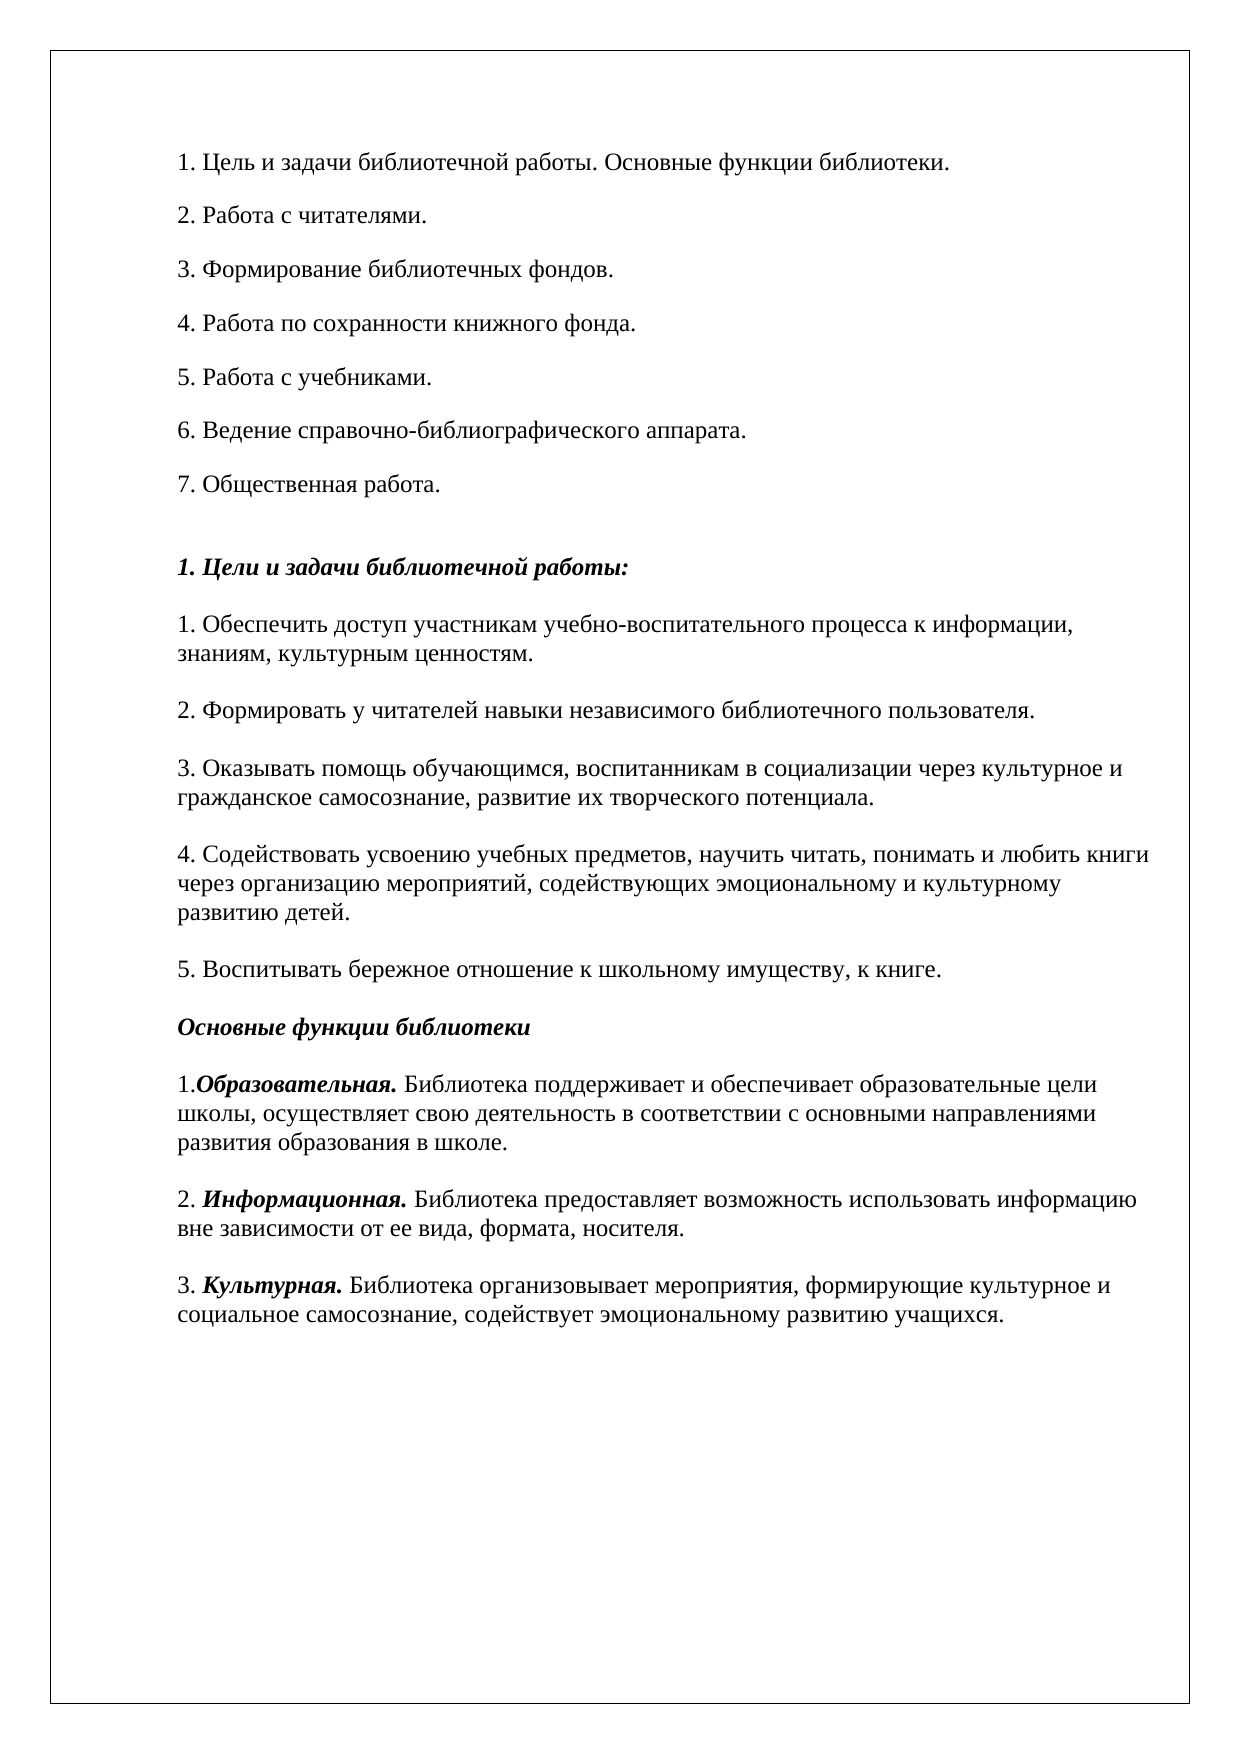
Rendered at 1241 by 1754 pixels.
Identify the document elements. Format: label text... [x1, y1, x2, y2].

text 1. Цели и задачи библиотечной работы: 1. Обеспечить доступ участникам учебно-воспитательного процесса к информации, знаниям, культурным ценностям. 2. Формировать у читателей навыки независимого библиотечного пользователя. 3. Оказывать помощь обучающимся, воспитанникам в социализации через культурное и гражданское самосознание, развитие их творческого потенциала. 4. Содействовать усвоению учебных предметов, научить читать, понимать и любить книги через организацию мероприятий, содействующих эмоциональному и культурному развитию детей. 5. Воспитывать бережное отношение к школьному имуществу, к книге. Основные функции библиотеки 1.Образовательная. Библиотека поддерживает и обеспечивает образовательные цели школы, осуществляет свою деятельность в соответствии с основными направлениями развития образования в школе. 2. Информационная. Библиотека предоставляет возможность использовать информацию вне зависимости от ее вида, формата, носителя. 3. Культурная. Библиотека организовывает мероприятия, формирующие культурное и социальное самосознание, содействует эмоциональному развитию учащихся. [177, 523, 1152, 1385]
text 1. Цель и задачи библиотечной работы. Основные функции библиотеки. [177, 118, 1152, 176]
text 6. Ведение справочно-библиографического аппарата. [177, 416, 1152, 444]
text 4. Работа по сохранности книжного фонда. [177, 308, 1152, 337]
text 5. Работа с учебниками. [177, 362, 1152, 391]
text 7. Общественная работа. [177, 469, 1152, 498]
text 3. Формирование библиотечных фондов. [177, 254, 1152, 283]
text 2. Работа с читателями. [177, 201, 1152, 229]
